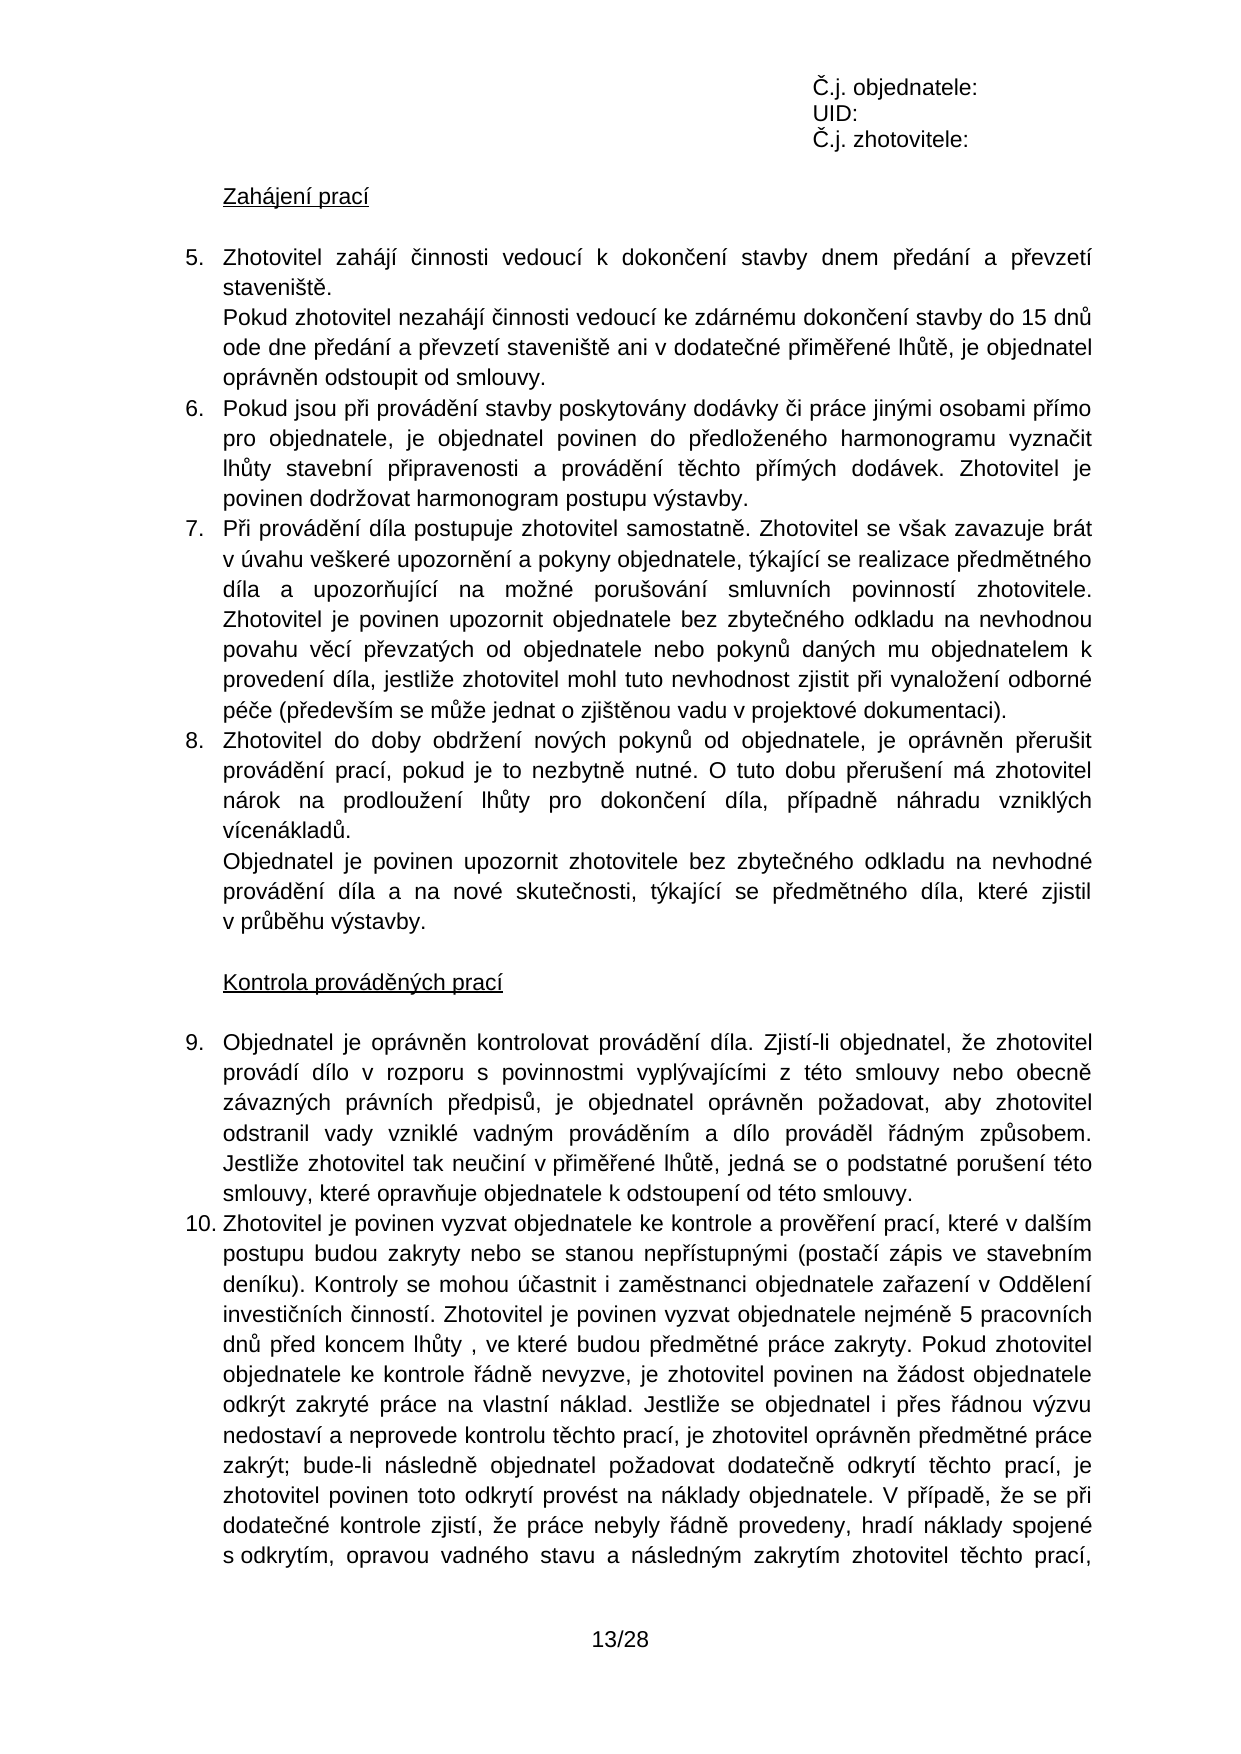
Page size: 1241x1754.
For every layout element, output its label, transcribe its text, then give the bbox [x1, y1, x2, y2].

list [185, 1210, 1093, 1569]
list Při provádění díla postupuje zhotovitel samostatně. Zhotovitel se však zavazuje brát v úvahu veškeré upozornění a pokyny objednatele, týkající se realizace předmětného díla a upozorňující na možné porušování smluvních povinností zhotovitele. Zhotovitel je povinen upozornit objednatele bez zbytečného odkladu na nevhodnou povahu věcí převzatých od objednatele nebo pokynů daných mu objednatelem k provedení díla, jestliže zhotovitel mohl tuto nevhodnost zjistit při vynaložení odborné péče (především se může jednat o zjištěnou vadu v projektové dokumentaci). [185, 515, 1093, 723]
list Pokud jsou při provádění stavby poskytovány dodávky či práce jinými osobami přímo pro objednatele, je objednatel povinen do předloženého harmonogramu vyznačit lhůty stavební připravenosti a provádění těchto přímých dodávek. Zhotovitel je povinen dodržovat harmonogram postupu výstavby. [185, 394, 1093, 511]
list Kontrola prováděných prací [223, 938, 1093, 995]
list Zhotovitel do doby obdržení nových pokynů od objednatele, je oprávněn přerušit provádění prací, pokud je to nezbytně nutné. O tuto dobu přerušení má zhotovitel nárok na prodloužení lhůty pro dokončení díla, případně náhradu vzniklých vícenákladů. Objednatel je povinen upozornit zhotovitele bez zbytečného odkladu na nevhodné provádění díla a na nové skutečnosti, týkající se předmětného díla, které zjistil v průběhu výstavby. [185, 727, 1093, 934]
list Objednatel je oprávněn kontrolovat provádění díla. Zjistí-li objednatel, že zhotovitel provádí dílo v rozporu s povinnostmi vyplývajícími z této smlouvy nebo obecně závazných právních předpisů, je objednatel oprávněn požadovat, aby zhotovitel odstranil vady vzniklé vadným prováděním a dílo prováděl řádným způsobem. Jestliže zhotovitel tak neučiní v přiměřené lhůtě, jedná se o podstatné porušení této smlouvy, které opravňuje objednatele k odstoupení od této smlouvy. [185, 1029, 1093, 1206]
list Zhotovitel zahájí činnosti vedoucí k dokončení stavby dnem předání a převzetí staveniště. Pokud zhotovitel nezahájí činnosti vedoucí ke zdárnému dokončení stavby do 15 dnů ode dne předání a převzetí staveniště ani v dodatečné přiměřené lhůtě, je objednatel oprávněn odstoupit od smlouvy. [185, 243, 1093, 391]
list Zahájení prací [223, 183, 1093, 209]
